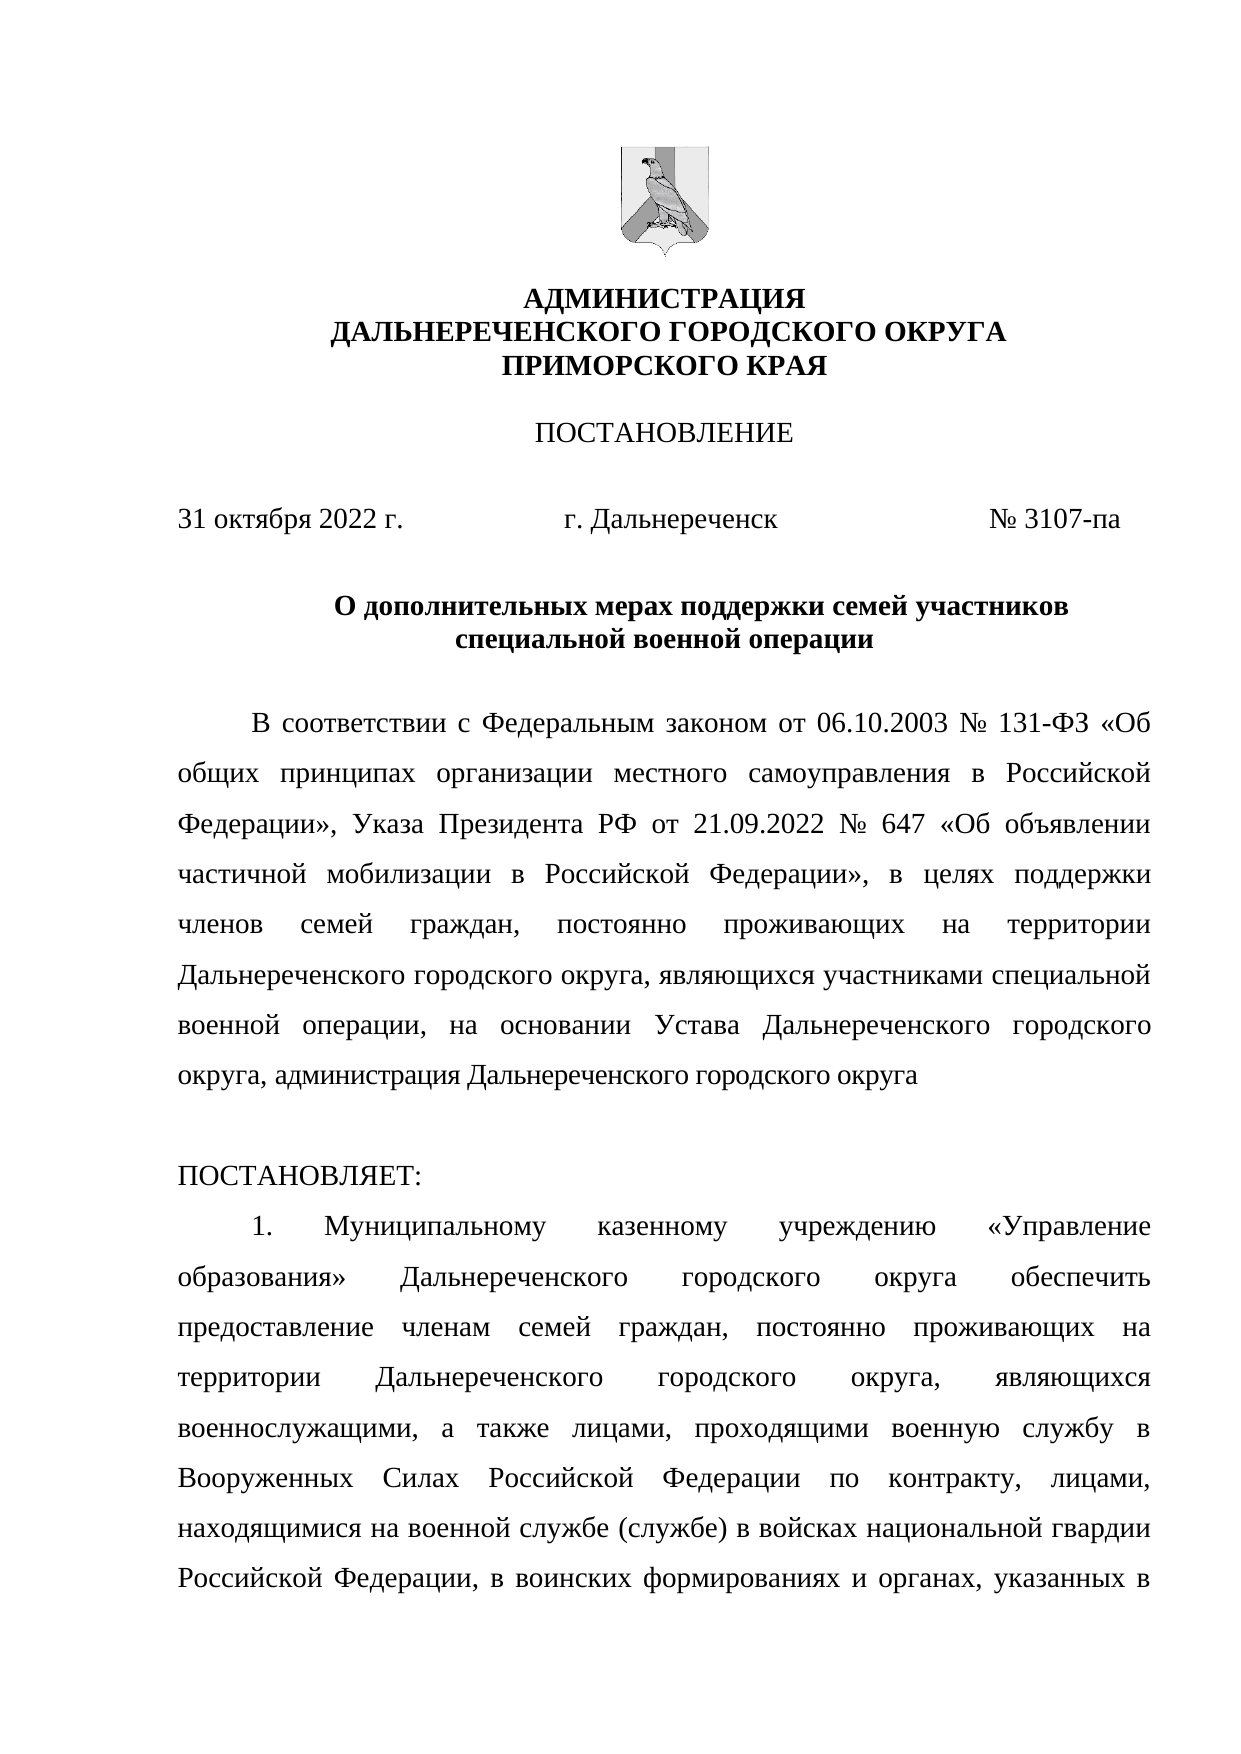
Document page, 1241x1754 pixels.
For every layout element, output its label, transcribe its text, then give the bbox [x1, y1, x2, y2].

text ДАЛЬНЕРЕЧЕНСКОГО ГОРОДСКОГО ОКРУГА [177, 314, 1152, 348]
text 31 октября 2022 г. г. Дальнереченск № 3107-па [177, 502, 1152, 535]
text ПРИМОРСКОГО КРАЯ [177, 348, 1152, 382]
picture [620, 146, 709, 257]
text В соответствии с Федеральным законом от 06.10.2003 № 131-ФЗ «Об общих принципах организации местного самоуправления в Российской Федерации», Указа Президента РФ от 21.09.2022 № 647 «Об объявлении частичной мобилизации в Российской Федерации», в целях поддержки членов семей граждан, постоянно проживающих на территории Дальнереченского городского округа, являющихся участниками специальной военной операции, на основании Устава Дальнереченского городского округа, администрация Дальнереченского городского округа [177, 705, 1152, 1091]
text АДМИНИСТРАЦИЯ [177, 281, 1152, 314]
text ПОСТАНОВЛЕНИЕ [177, 415, 1152, 449]
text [177, 1208, 1152, 1594]
text О дополнительных мерах поддержки семей участников специальной военной операции [177, 588, 1152, 655]
text ПОСТАНОВЛЯЕТ: [177, 1158, 1152, 1192]
